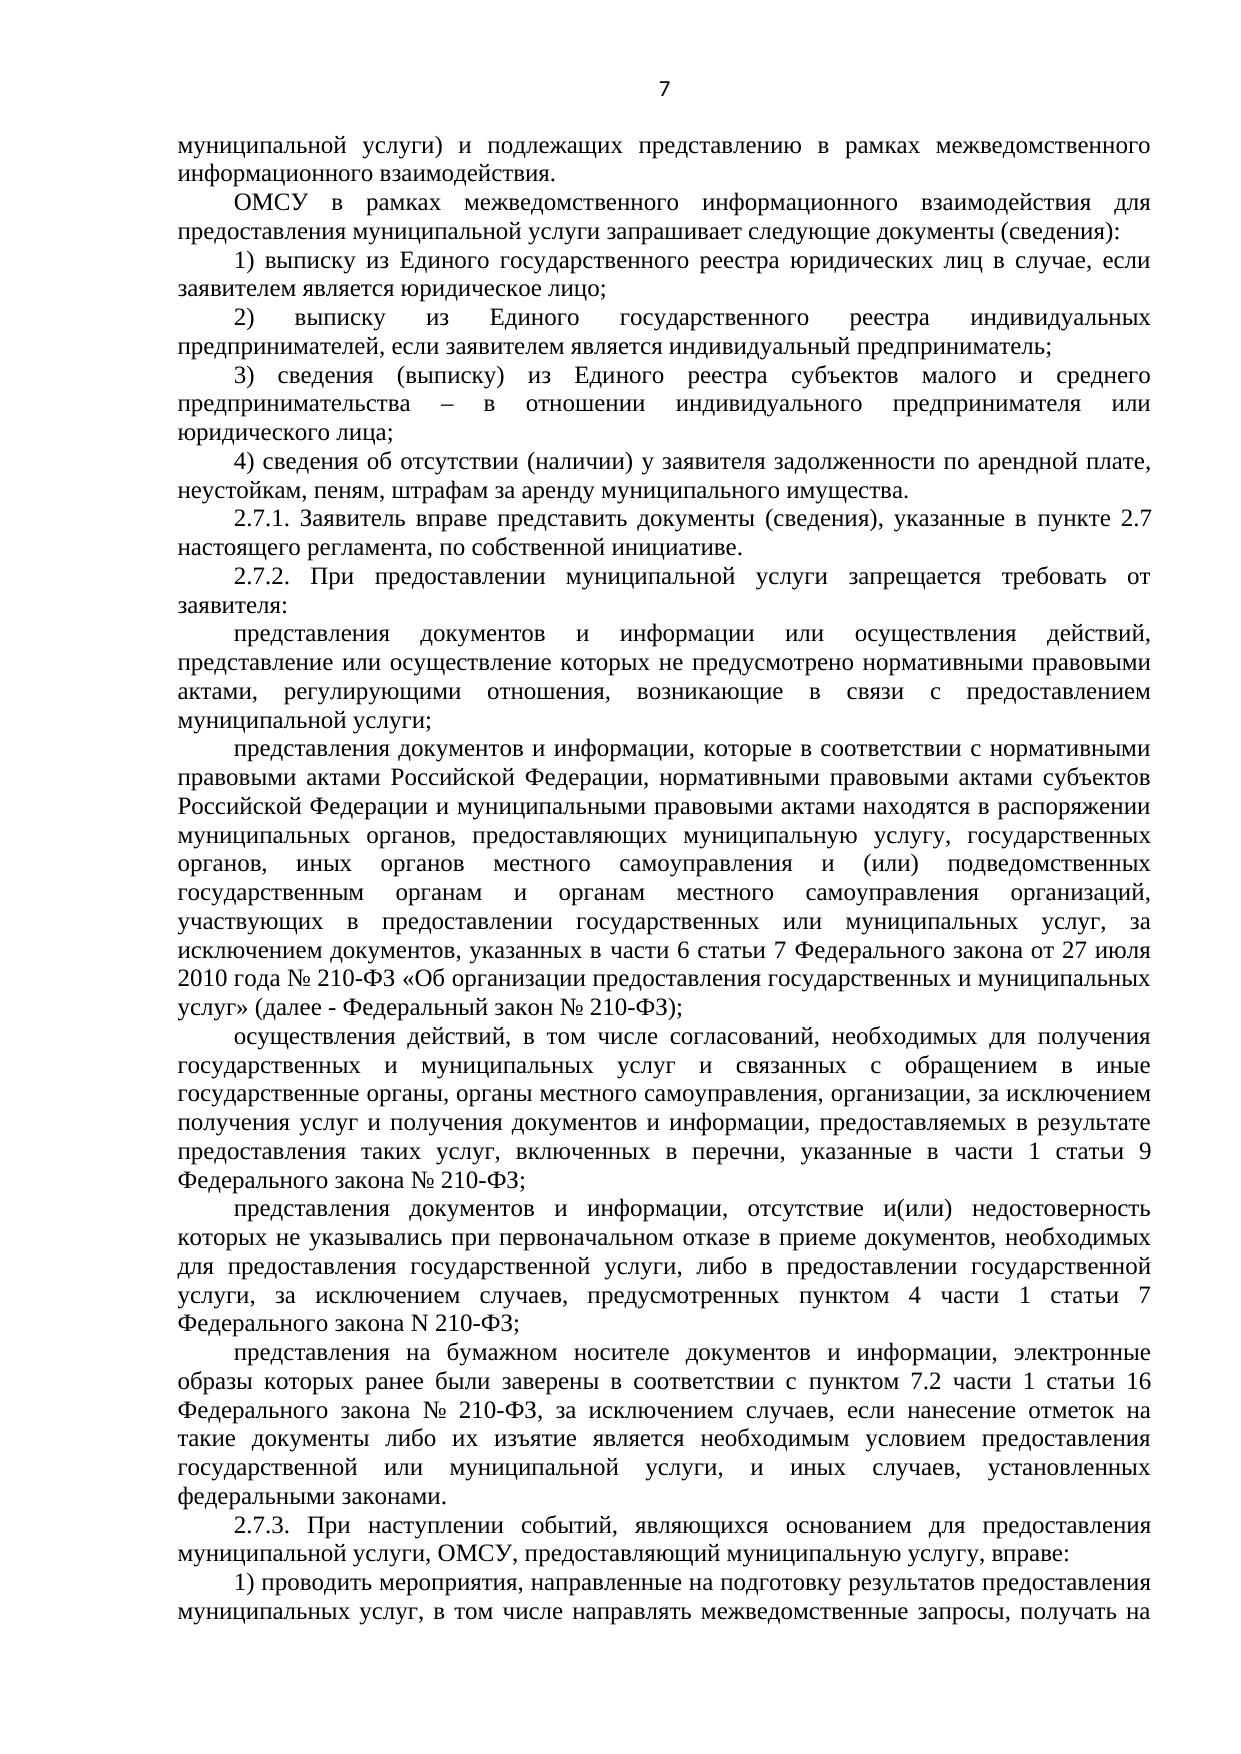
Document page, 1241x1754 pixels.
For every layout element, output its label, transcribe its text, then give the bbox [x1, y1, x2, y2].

text 2.7.3. При наступлении событий, являющихся основанием для предоставления муниципальной услуги, ОМСУ, предоставляющий муниципальную услугу, вправе: [177, 1510, 1152, 1567]
text представления документов и информации, отсутствие и(или) недостоверность которых не указывались при первоначальном отказе в приеме документов, необходимых для предоставления государственной услуги, либо в предоставлении государственной услуги, за исключением случаев, предусмотренных пунктом 4 части 1 статьи 7 Федерального закона N 210-ФЗ; [177, 1193, 1152, 1337]
text 2.7.1. Заявитель вправе представить документы (сведения), указанные в пункте 2.7 настоящего регламента, по собственной инициативе. [177, 503, 1152, 561]
text 4) сведения об отсутствии (наличии) у заявителя задолженности по арендной плате, неустойкам, пеням, штрафам за аренду муниципального имущества. [177, 446, 1152, 503]
text 2.7.2. При предоставлении муниципальной услуги запрещается требовать от заявителя: [177, 561, 1152, 618]
text 2) выписку из Единого государственного реестра индивидуальных предпринимателей, если заявителем является индивидуальный предприниматель; [177, 302, 1152, 360]
text ОМСУ в рамках межведомственного информационного взаимодействия для предоставления муниципальной услуги запрашивает следующие документы (сведения): [177, 187, 1152, 245]
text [177, 1567, 1152, 1625]
text представления документов и информации, которые в соответствии с нормативными правовыми актами Российской Федерации, нормативными правовыми актами субъектов Российской Федерации и муниципальными правовыми актами находятся в распоряжении муниципальных органов, предоставляющих муниципальную услугу, государственных органов, иных органов местного самоуправления и (или) подведомственных государственным органам и органам местного самоуправления организаций, участвующих в предоставлении государственных или муниципальных услуг, за исключением документов, указанных в части 6 статьи 7 Федерального закона от 27 июля 2010 года № 210-ФЗ «Об организации предоставления государственных и муниципальных услуг» (далее - Федеральный закон № 210-ФЗ); [177, 733, 1152, 1021]
text представления документов и информации или осуществления действий, представление или осуществление которых не предусмотрено нормативными правовыми актами, регулирующими отношения, возникающие в связи с предоставлением муниципальной услуги; [177, 618, 1152, 733]
text 1) выписку из Единого государственного реестра юридических лиц в случае, если заявителем является юридическое лицо; [177, 245, 1152, 302]
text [177, 130, 1152, 187]
text 3) сведения (выписку) из Единого реестра субъектов малого и среднего предпринимательства – в отношении индивидуального предпринимателя или юридического лица; [177, 360, 1152, 446]
text представления на бумажном носителе документов и информации, электронные образы которых ранее были заверены в соответствии с пунктом 7.2 части 1 статьи 16 Федерального закона № 210-ФЗ, за исключением случаев, если нанесение отметок на такие документы либо их изъятие является необходимым условием предоставления государственной или муниципальной услуги, и иных случаев, установленных федеральными законами. [177, 1337, 1152, 1510]
text осуществления действий, в том числе согласований, необходимых для получения государственных и муниципальных услуг и связанных с обращением в иные государственные органы, органы местного самоуправления, организации, за исключением получения услуг и получения документов и информации, предоставляемых в результате предоставления таких услуг, включенных в перечни, указанные в части 1 статьи 9 Федерального закона № 210-ФЗ; [177, 1021, 1152, 1193]
